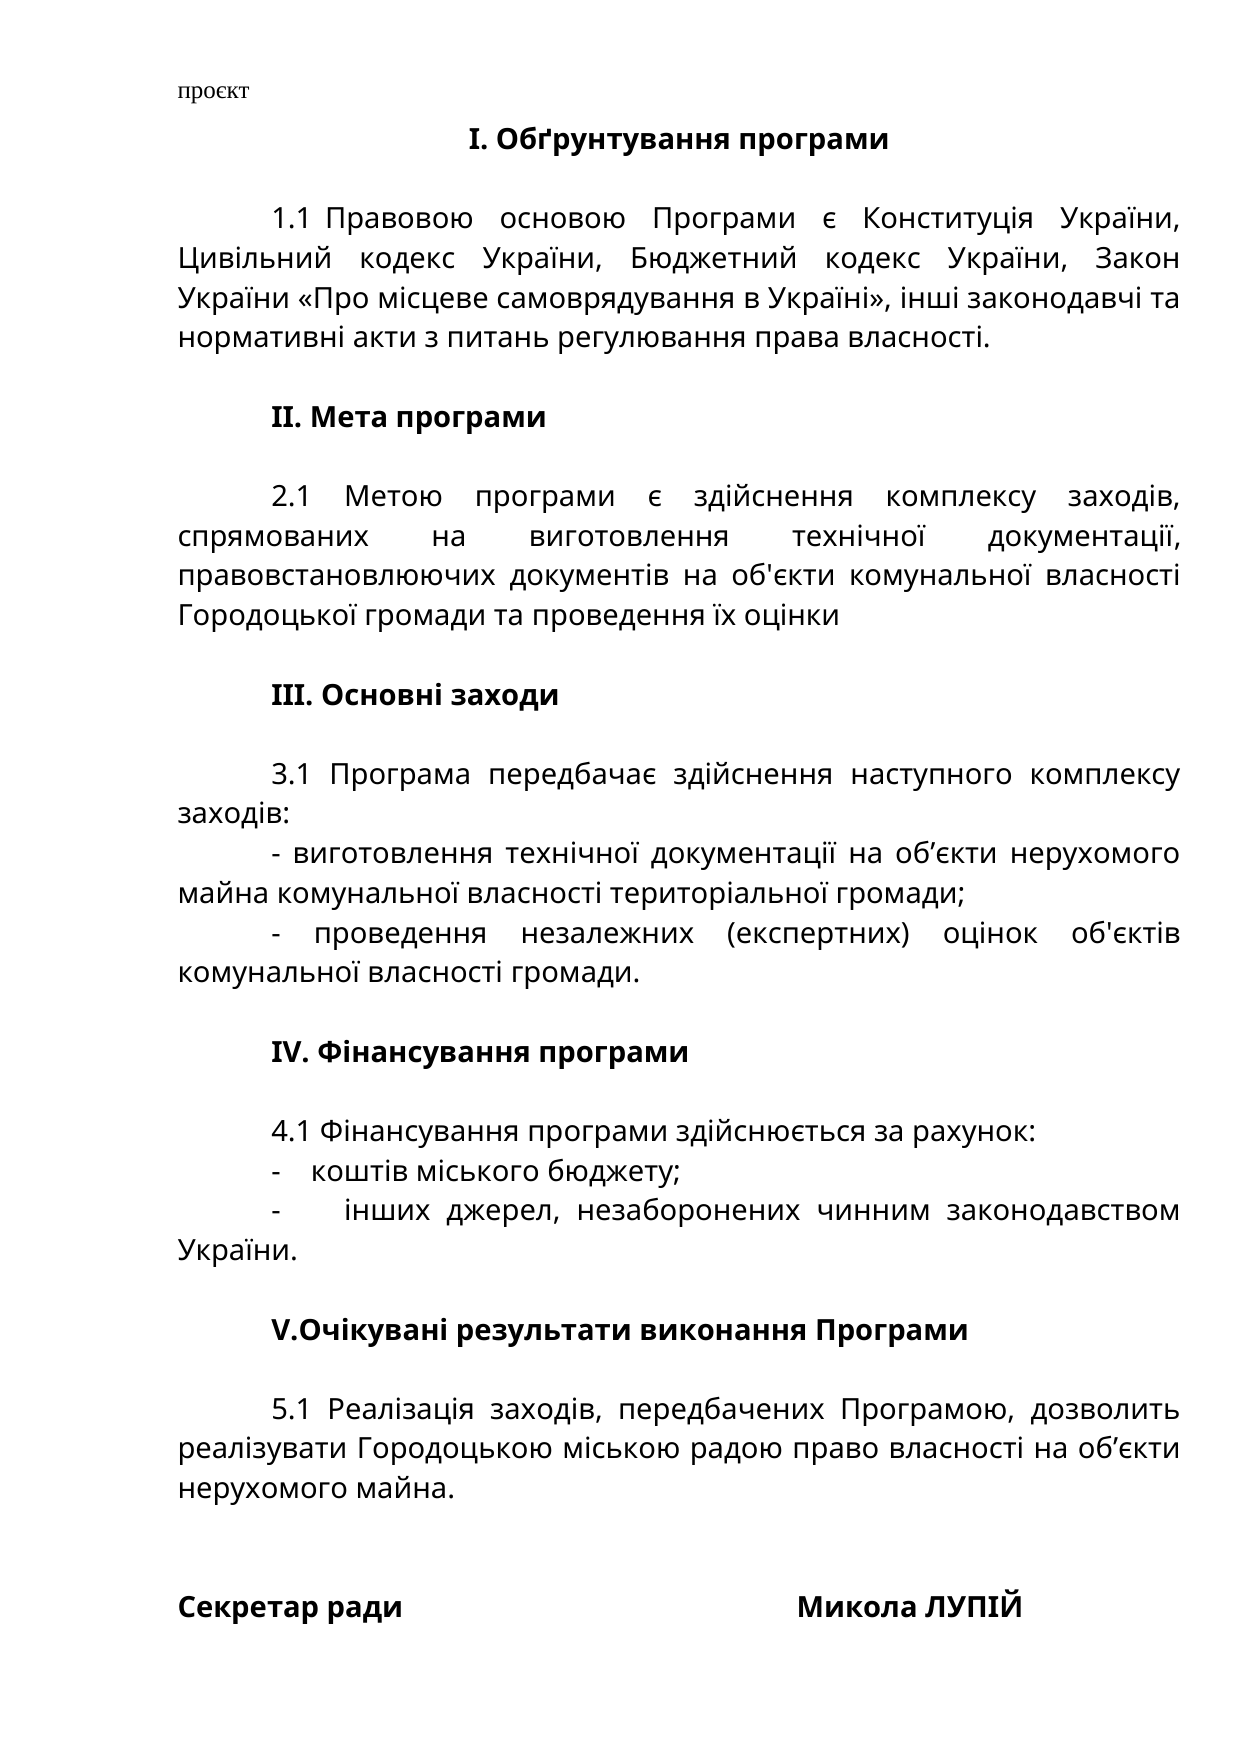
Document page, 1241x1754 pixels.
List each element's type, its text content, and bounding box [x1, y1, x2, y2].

text V.Очікувані результати виконання Програми [177, 1309, 1181, 1348]
text 2.1 Метою програми є здійснення комплексу заходів, спрямованих на виготовлення технічної документації, правовстановлюючих документів на об'єкти комунальної власності Городоцької громади та проведення їх оцінки [177, 475, 1181, 634]
text - коштів міського бюджету; [177, 1150, 1181, 1190]
text ІІ. Мета програми [177, 396, 1181, 436]
text 5.1 Реалізація заходів, передбачених Програмою, дозволить реалізувати Городоцькою міською радою право власності на об’єкти нерухомого майна. [177, 1388, 1181, 1507]
list Правовою основою Програми є Конституція України, Цивільний кодекс України, Бюджетний кодекс України, Закон України «Про місцеве самоврядування в Україні», інші законодавчі та нормативні акти з питань регулювання права власності. [177, 197, 1181, 356]
text - проведення незалежних (експертних) оцінок об'єктів комунальної власності громади. [177, 912, 1181, 991]
text ІІІ. Основні заходи [177, 674, 1181, 713]
text Cекретар ради Микола ЛУПІЙ [177, 1587, 1181, 1626]
text ІV. Фінансування програми [177, 1031, 1181, 1071]
text 3.1 Програма передбачає здійснення наступного комплексу заходів: [177, 753, 1181, 832]
text І. Обґрунтування програми [177, 118, 1181, 158]
text - виготовлення технічної документації на об’єкти нерухомого майна комунальної власності територіальної громади; [177, 832, 1181, 912]
text - інших джерел, незаборонених чинним законодавством України. [177, 1190, 1181, 1269]
text 4.1 Фінансування програми здійснюється за рахунок: [177, 1110, 1181, 1150]
